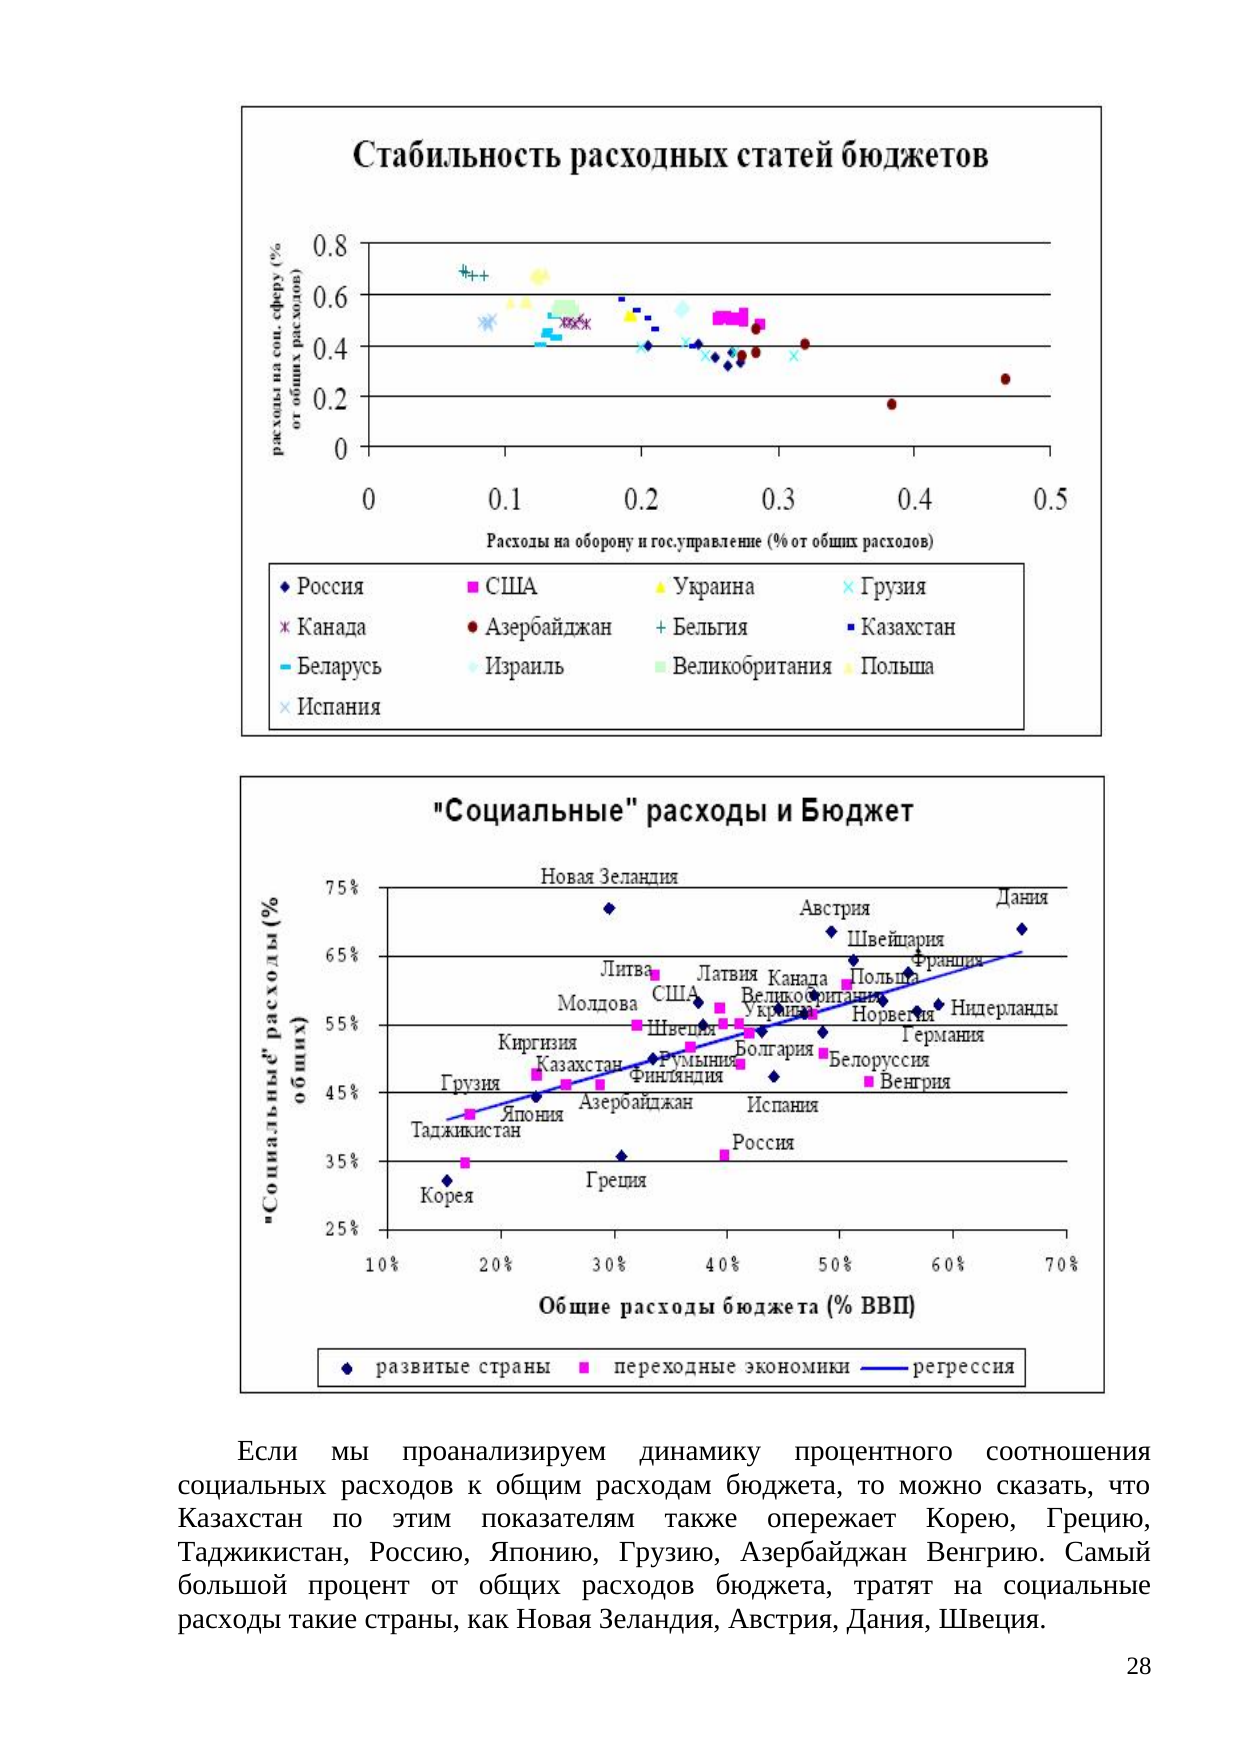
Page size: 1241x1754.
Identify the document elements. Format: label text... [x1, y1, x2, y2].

picture [236, 773, 1109, 1400]
text Если мы проанализируем динамику процентного соотношения социальных расходов к общим расходам бюджета, то можно сказать, что Казахстан по этим показателям также опережает Корею, Грецию, Таджикистан, Россию, Японию, Грузию, Азербайджан Венгрию. Самый большой процент от общих расходов бюджета, тратят на социальные расходы такие страны, как Новая Зеландия, Австрия, Дания, Швеция. [177, 1433, 1152, 1634]
picture [236, 100, 1106, 740]
